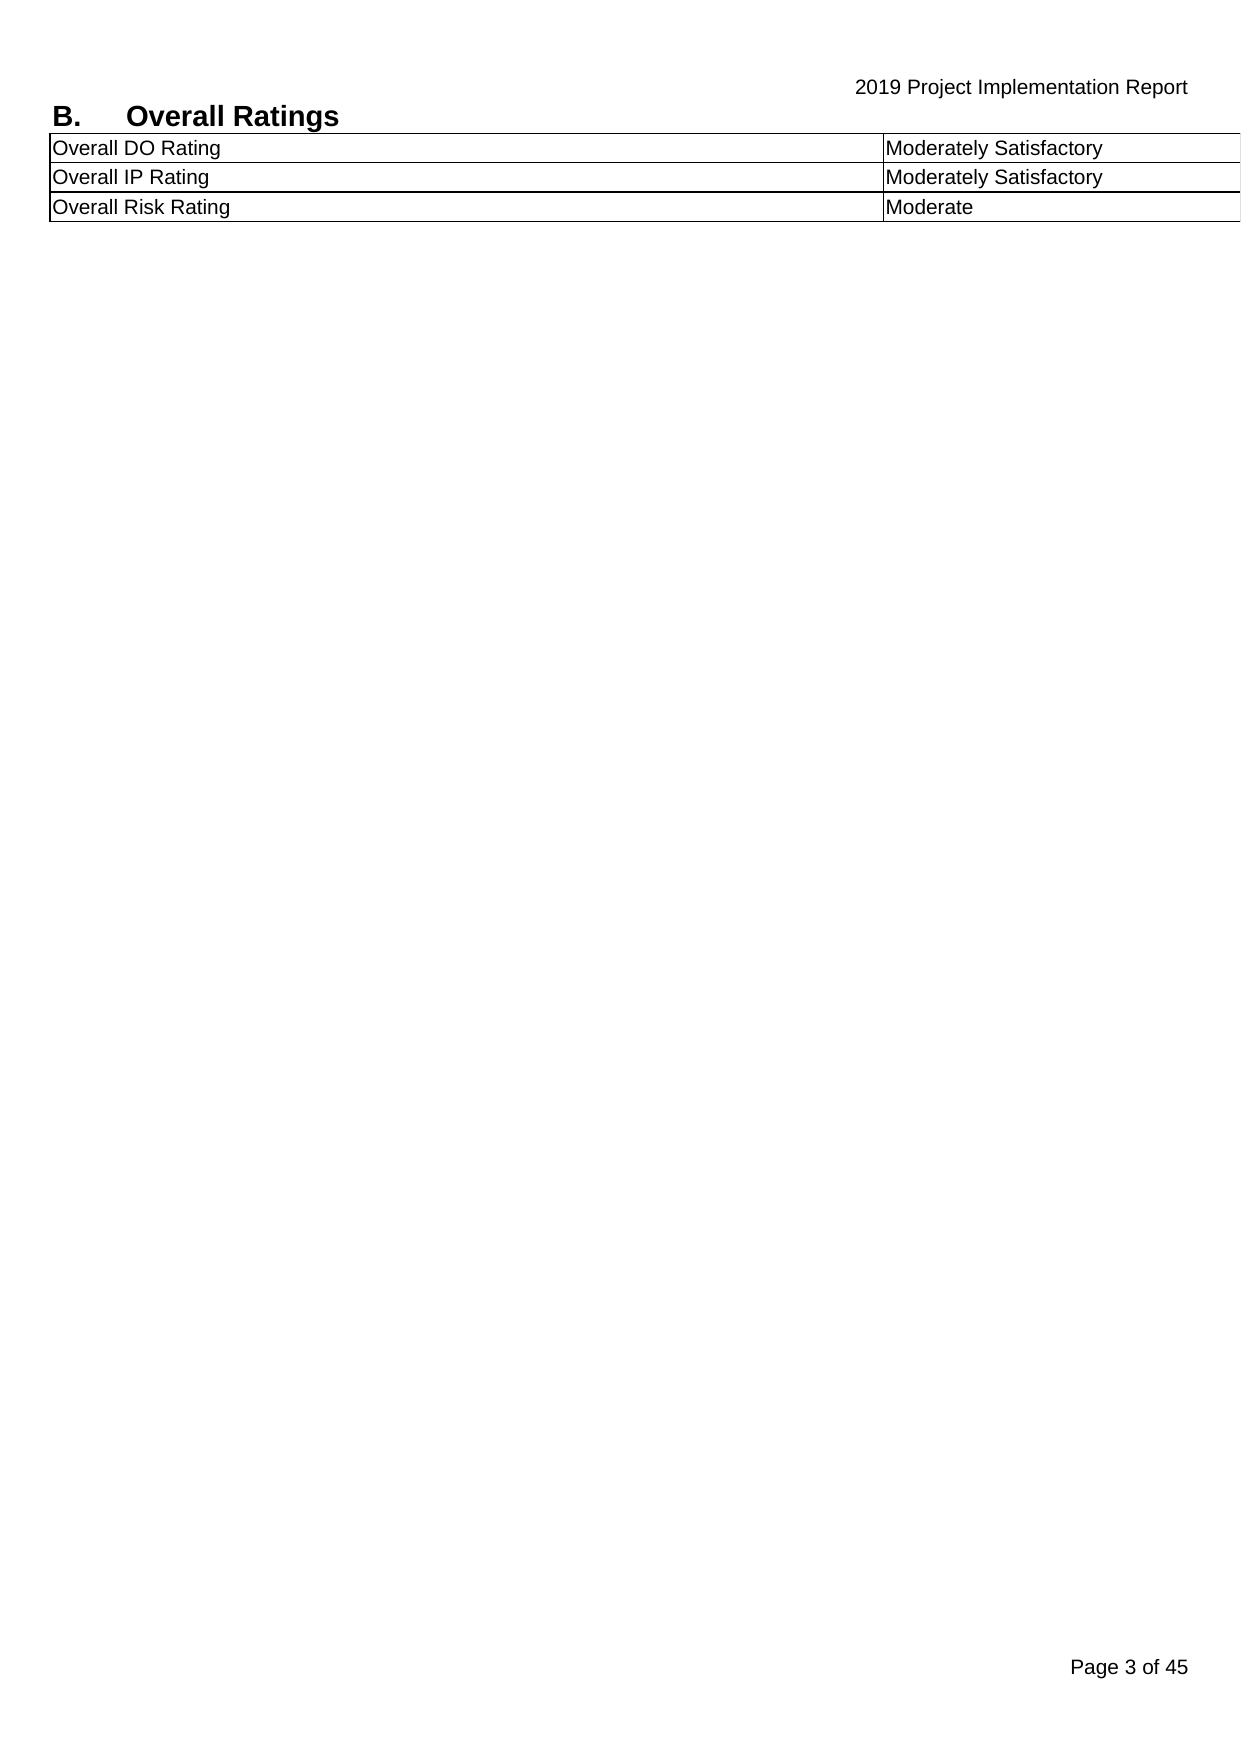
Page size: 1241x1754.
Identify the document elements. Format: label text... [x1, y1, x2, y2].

table_header Moderately Satisfactory [884, 134, 1240, 162]
table_header Overall DO Rating [51, 134, 883, 162]
subtitle Overall Ratings [52, 99, 1188, 132]
table_cell Moderate [884, 193, 1240, 221]
table_cell Overall Risk Rating [51, 193, 883, 221]
table_cell Moderately Satisfactory [884, 163, 1240, 191]
table_cell Overall IP Rating [51, 163, 883, 191]
